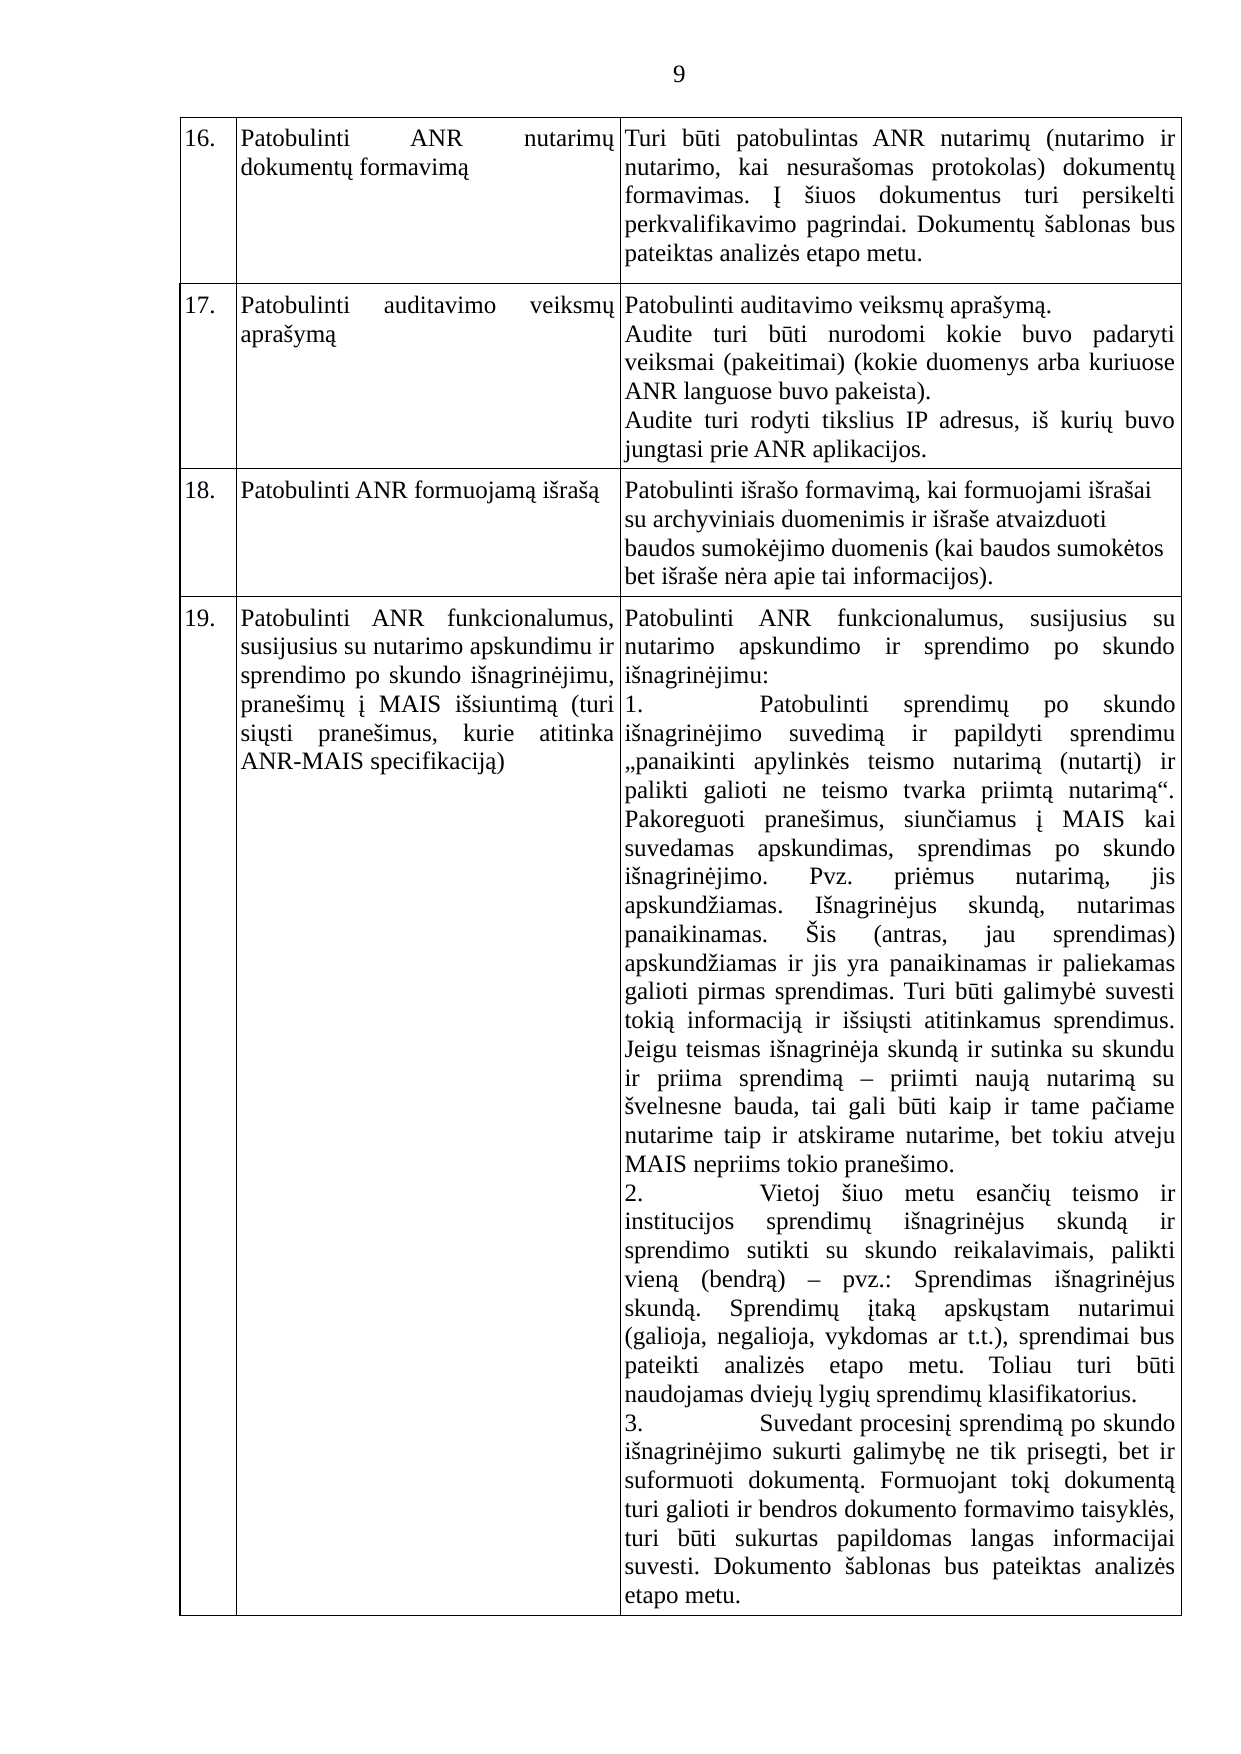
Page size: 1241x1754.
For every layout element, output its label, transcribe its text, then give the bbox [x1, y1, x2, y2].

table_cell Patobulinti išrašo formavimą, kai formuojami išrašai su archyviniais duomenimis ir išraše atvaizduoti baudos sumokėjimo duomenis (kai baudos sumokėtos bet išraše nėra apie tai informacijos). [621, 469, 1181, 596]
table_cell Patobulinti ANR formuojamą išrašą [237, 469, 620, 596]
table_cell Patobulinti auditavimo veiksmų aprašymą. Audite turi būti nurodomi kokie buvo padaryti veiksmai (pakeitimai) (kokie duomenys arba kuriuose ANR languose buvo pakeista). Audite turi rodyti tikslius IP adresus, iš kurių buvo jungtasi prie ANR aplikacijos. [621, 284, 1181, 468]
table_cell Patobulinti ANR nutarimų dokumentų formavimą [237, 118, 620, 283]
table_cell [181, 284, 236, 468]
table_cell [181, 118, 236, 283]
table_cell Turi būti patobulintas ANR nutarimų (nutarimo ir nutarimo, kai nesurašomas protokolas) dokumentų formavimas. Į šiuos dokumentus turi persikelti perkvalifikavimo pagrindai. Dokumentų šablonas bus pateiktas analizės etapo metu. [621, 118, 1181, 283]
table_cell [237, 597, 620, 1614]
table_cell Patobulinti auditavimo veiksmų aprašymą [237, 284, 620, 468]
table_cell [621, 597, 1181, 1614]
table_cell [181, 597, 236, 1614]
table_cell [181, 469, 236, 596]
